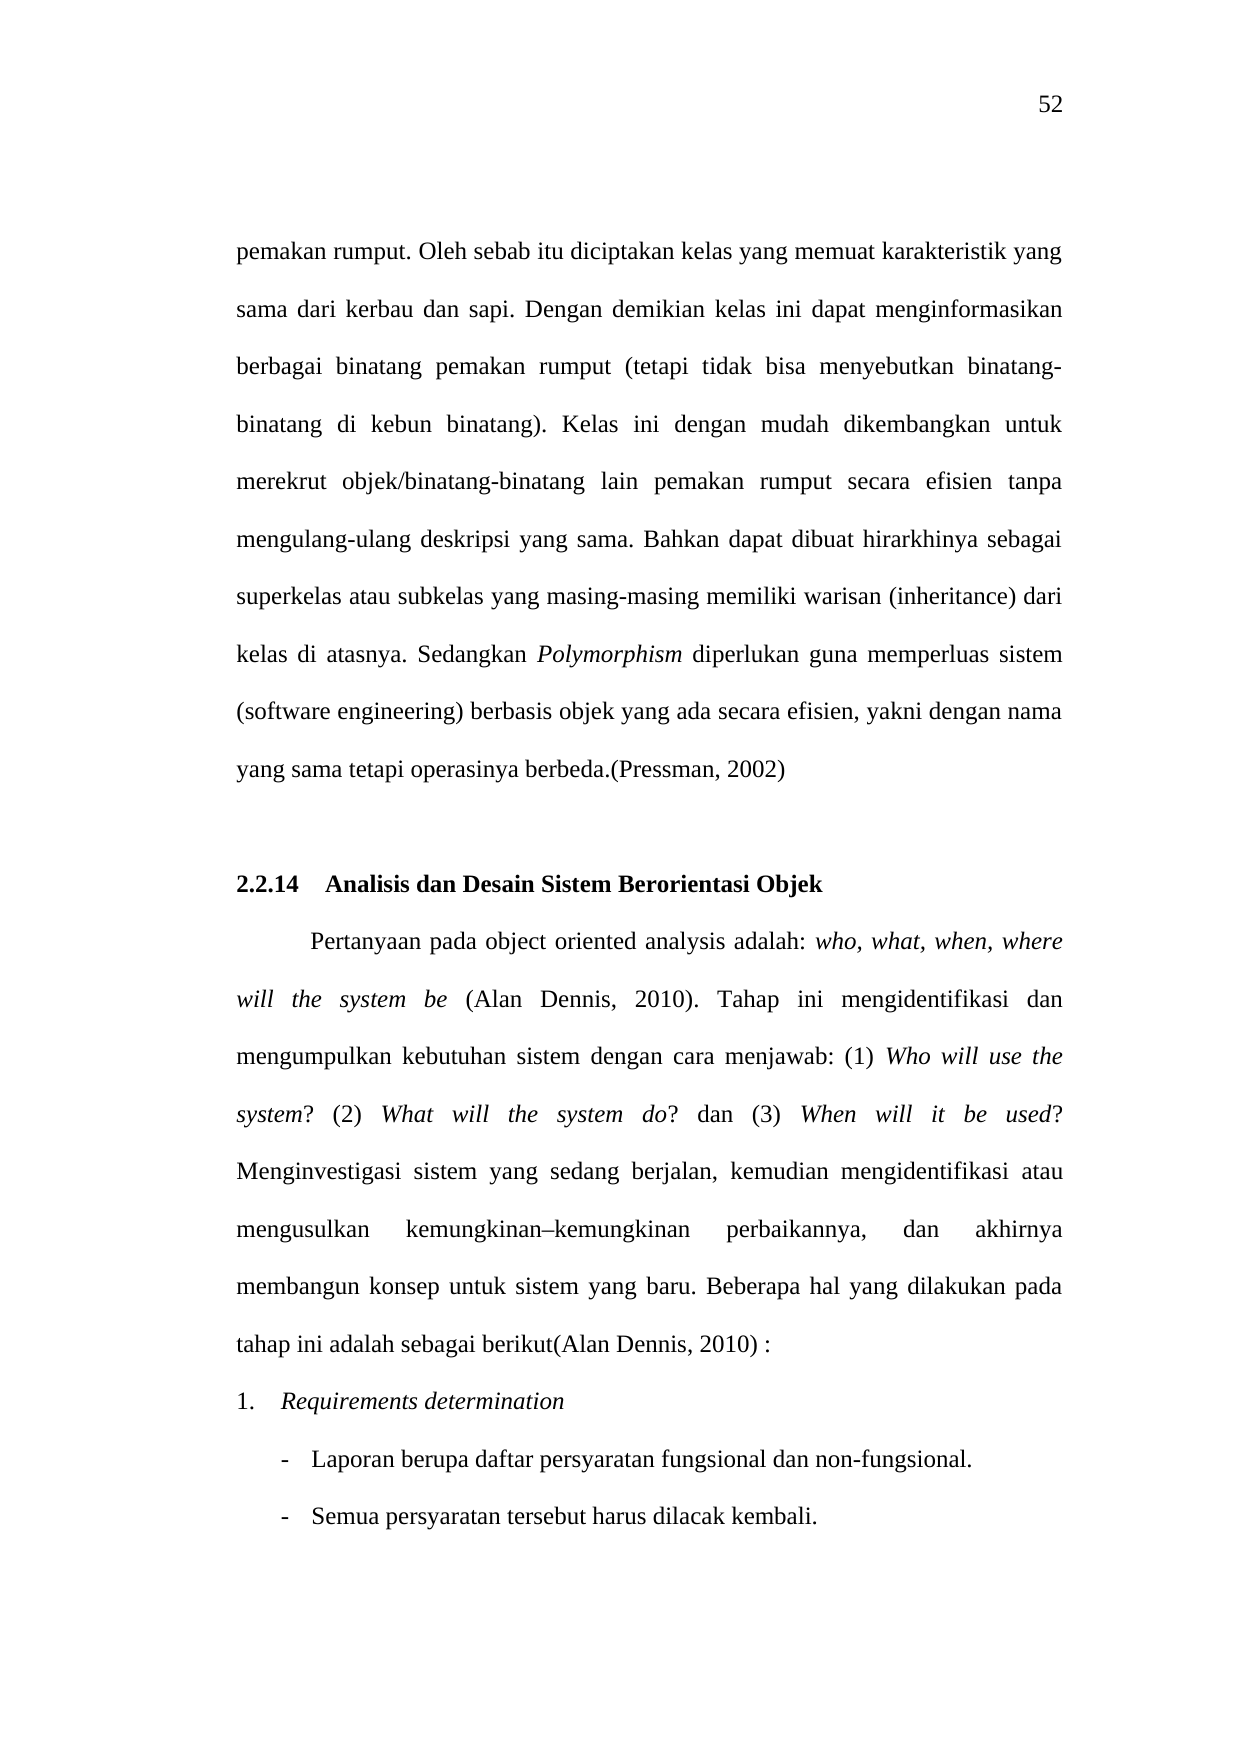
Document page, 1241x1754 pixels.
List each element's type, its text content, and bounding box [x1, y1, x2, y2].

text Pertanyaan pada object oriented analysis adalah: who, what, when, where will the system be . Tahap ini mengidentifikasi dan mengumpulkan kebutuhan sistem dengan cara menjawab: (1) Who will use the system? (2) What will the system do? dan (3) When will it be used? Menginvestigasi sistem yang sedang berjalan, kemudian mengidentifikasi atau mengusulkan kemungkinan–kemungkinan perbaikannya, dan akhirnya membangun konsep untuk sistem yang baru. Beberapa hal yang dilakukan pada tahap ini adalah sebagai berikut : [236, 926, 1063, 1357]
list Requirements determination [236, 1386, 1063, 1415]
list Semua persyaratan tersebut harus dilacak kembali. [281, 1501, 1063, 1530]
text 2.2.14 Analisis dan Desain Sistem Berorientasi Objek [236, 869, 1063, 897]
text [236, 236, 1063, 782]
list Laporan berupa daftar persyaratan fungsional dan non-fungsional. [281, 1444, 1063, 1472]
